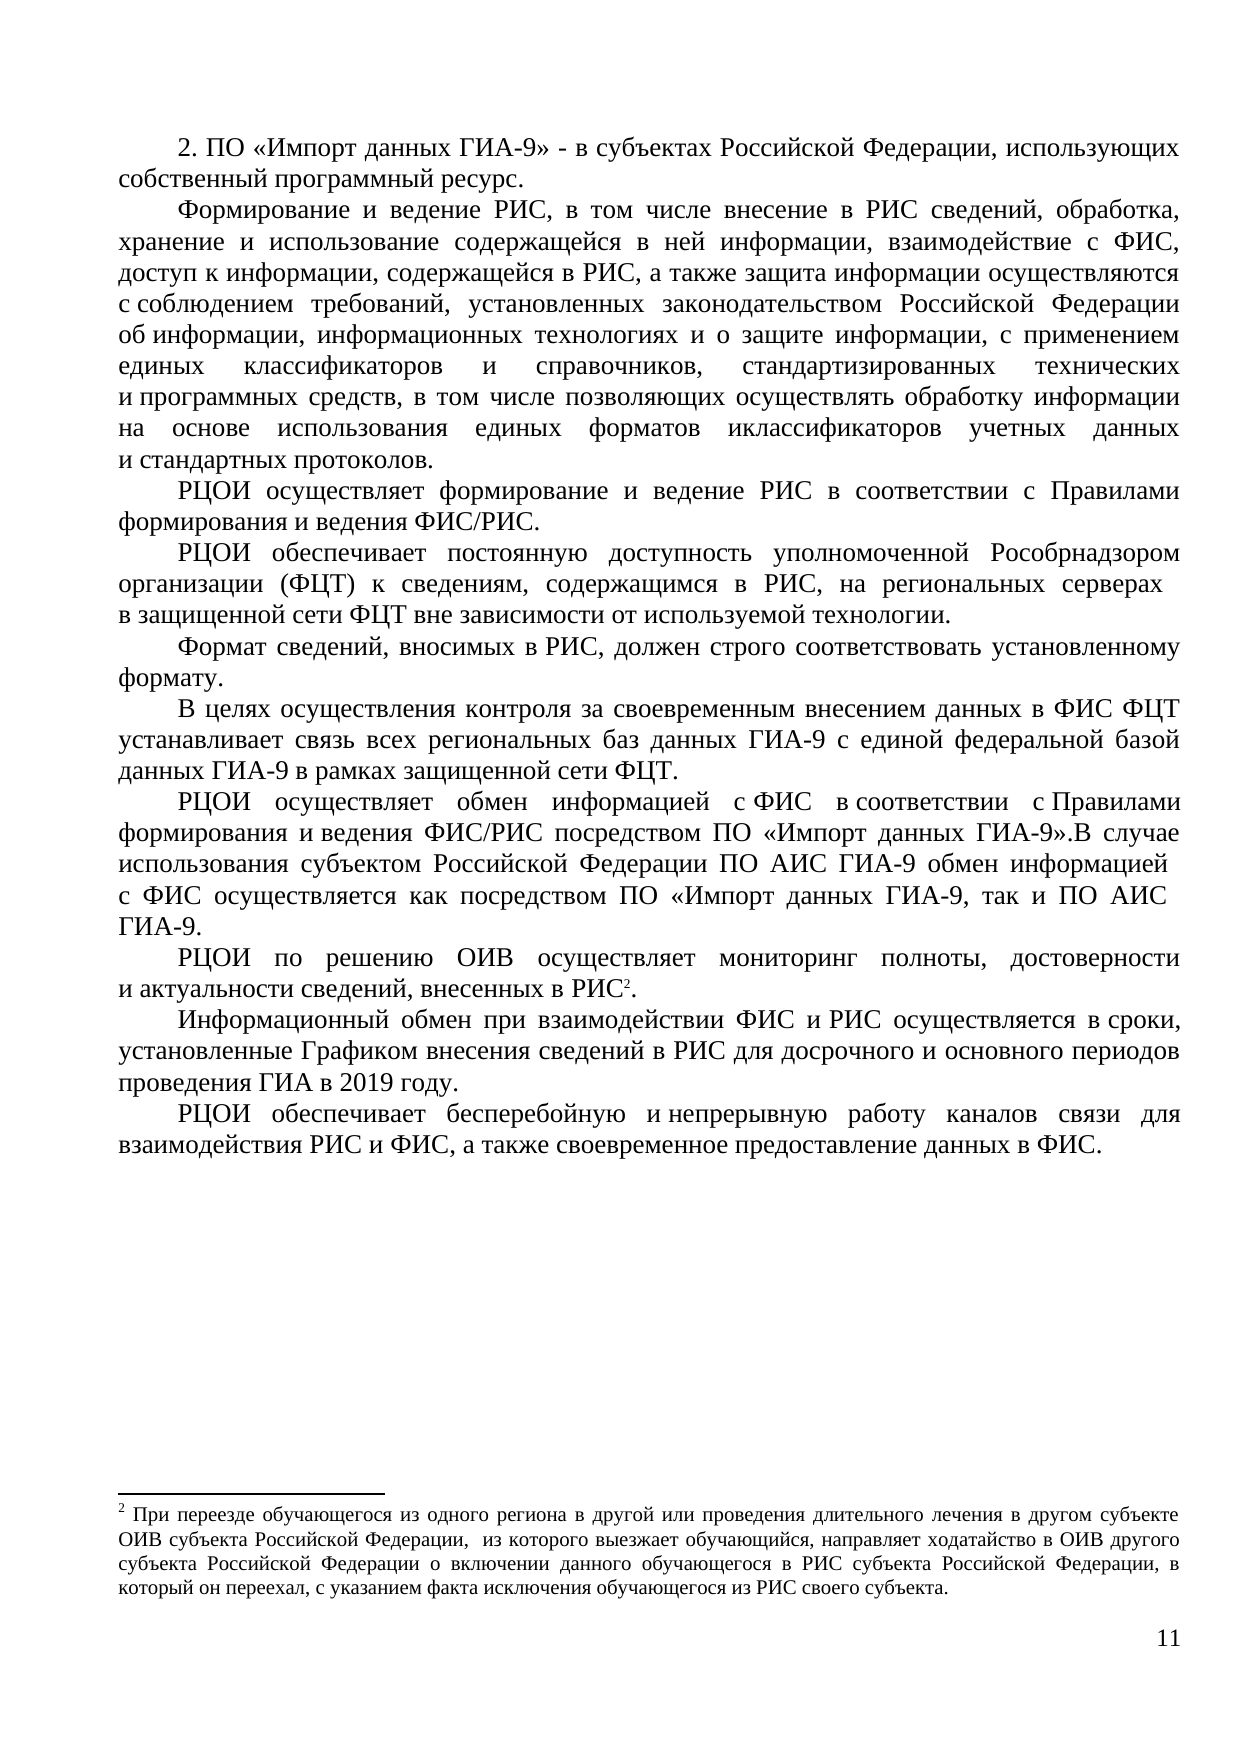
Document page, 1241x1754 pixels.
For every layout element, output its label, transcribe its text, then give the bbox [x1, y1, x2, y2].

text РЦОИ осуществляет формирование и ведение РИС в соответствии с Правилами формирования и ведения ФИС/РИС. [118, 474, 1181, 536]
text РЦОИ обеспечивает бесперебойную и непрерывную работу каналов связи для взаимодействия РИС и ФИС, а также своевременное предоставление данных в ФИС. [118, 1097, 1181, 1159]
text РЦОИ осуществляет обмен информацией с ФИС в соответствии с Правилами формирования и ведения ФИС/РИС посредством ПО «Импорт данных ГИА-9».В случае использования субъектом Российской Федерации ПО АИС ГИА-9 обмен информацией с ФИС осуществляется как посредством ПО «Импорт данных ГИА-9, так и ПО АИС ГИА-9. [118, 785, 1181, 941]
text РЦОИ обеспечивает постоянную доступность уполномоченной Рособрнадзором организации (ФЦТ) к сведениям, содержащимся в РИС, на региональных серверах в защищенной сети ФЦТ вне зависимости от используемой технологии. [118, 536, 1181, 629]
text Формат сведений, вносимых в РИС, должен строго соответствовать установленному формату. [118, 629, 1181, 692]
text Формирование и ведение РИС, в том числе внесение в РИС сведений, обработка, хранение и использование содержащейся в ней информации, взаимодействие с ФИС, доступ к информации, содержащейся в РИС, а также защита информации осуществляются с соблюдением требований, установленных законодательством Российской Федерации об информации, информационных технологиях и о защите информации, с применением единых классификаторов и справочников, стандартизированных технических и программных средств, в том числе позволяющих осуществлять обработку информации на основе использования единых форматов иклассификаторов учетных данных и стандартных протоколов. [118, 193, 1181, 474]
text РЦОИ по решению ОИВ осуществляет мониторинг полноты, достоверности и актуальности сведений, внесенных в РИС. [118, 941, 1181, 1003]
text В целях осуществления контроля за своевременным внесением данных в ФИС ФЦТ устанавливает связь всех региональных баз данных ГИА-9 с единой федеральной базой данных ГИА-9 в рамках защищенной сети ФЦТ. [118, 692, 1181, 785]
text Информационный обмен при взаимодействии ФИС и РИС осуществляется в сроки, установленные Графиком внесения сведений в РИС для досрочного и основного периодов проведения ГИА в 2019 году. [118, 1003, 1181, 1097]
text 2. ПО «Импорт данных ГИА-9» - в субъектах Российской Федерации, использующих собственный программный ресурс. [118, 131, 1181, 193]
